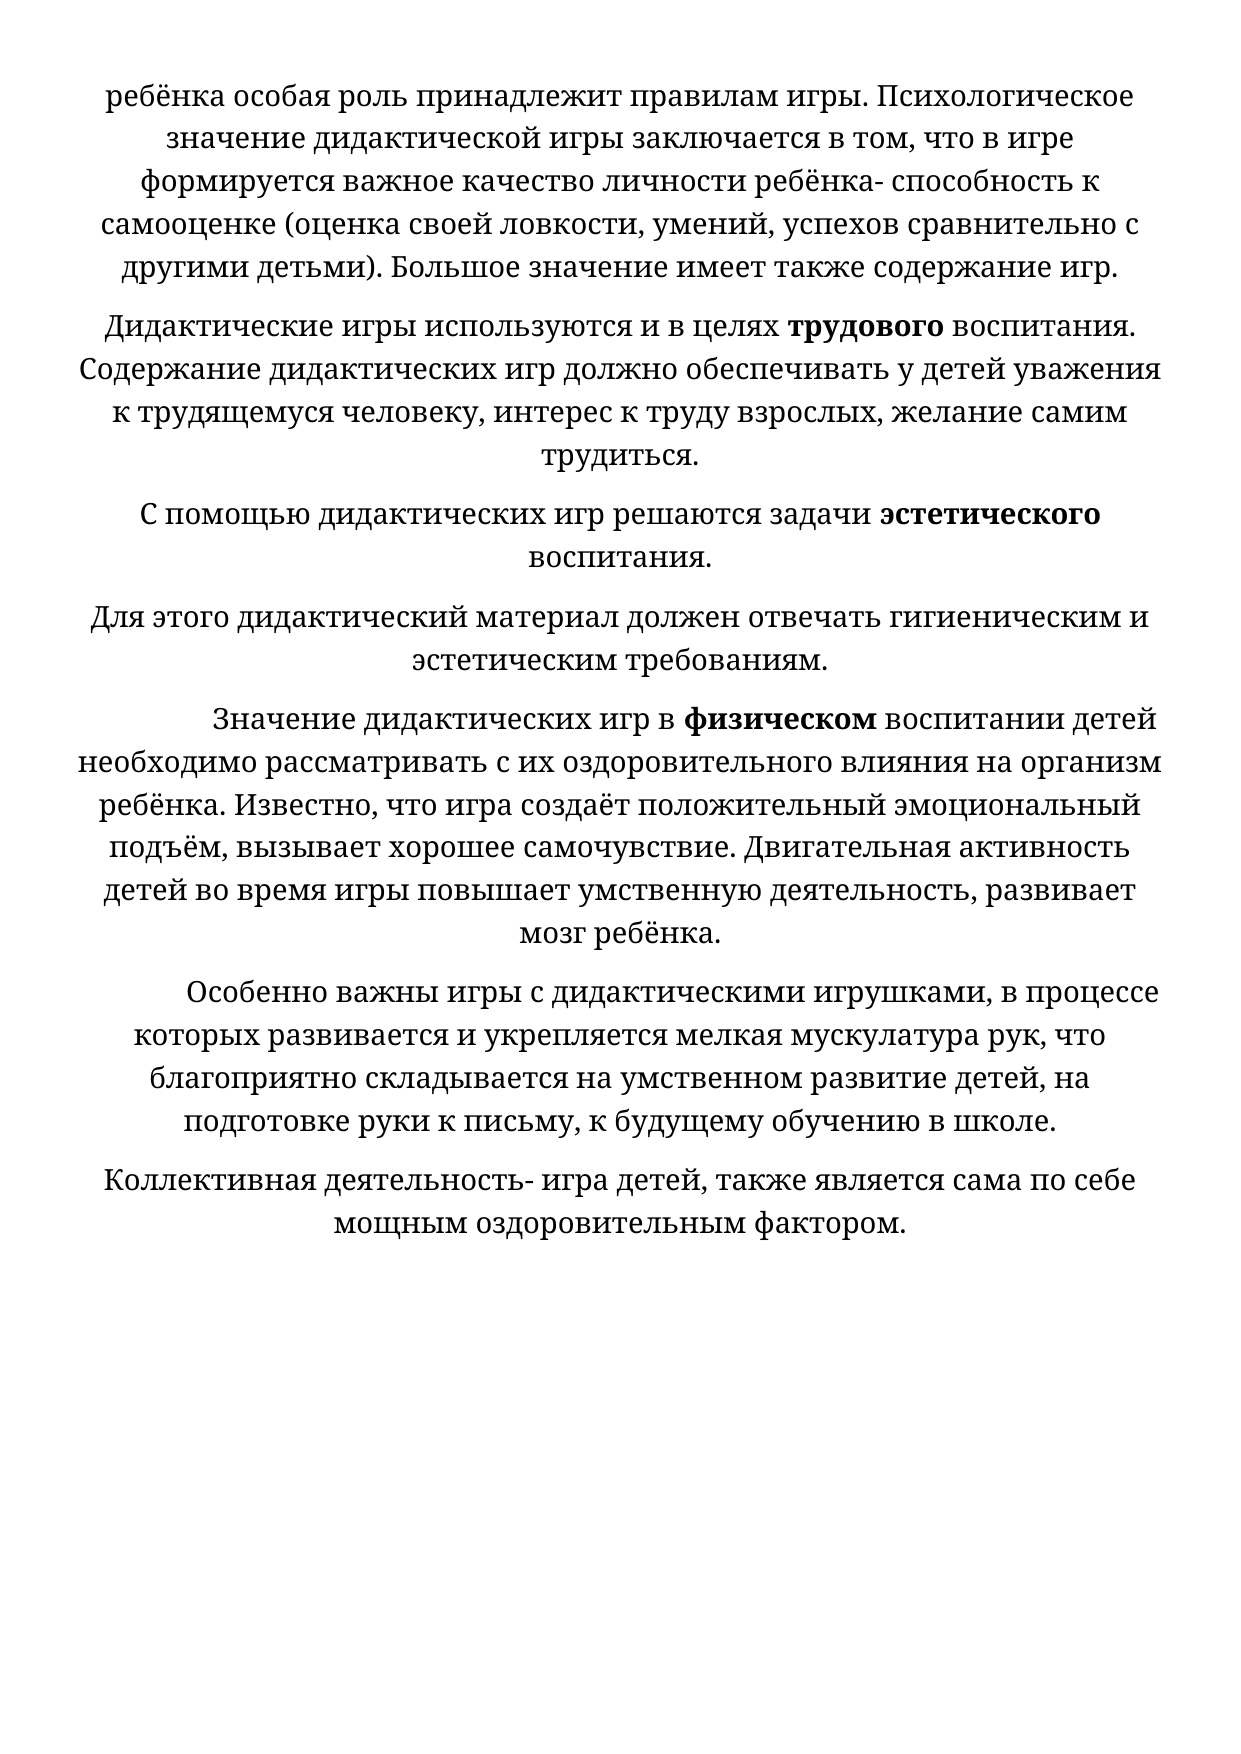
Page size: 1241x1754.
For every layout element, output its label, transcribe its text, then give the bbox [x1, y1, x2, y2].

text С помощью дидактических игр решаются задачи эстетического воспитания. [75, 494, 1165, 576]
text Для этого дидактический материал должен отвечать гигиеническим и эстетическим требованиям. [75, 596, 1165, 678]
text Особенно важны игры с дидактическими игрушками, в процессе которых развивается и укрепляется мелкая мускулатура рук, что благоприятно складывается на умственном развитие детей, на подготовке руки к письму, к будущему обучению в школе. [75, 972, 1165, 1140]
text Коллективная деятельность- игра детей, также является сама по себе мощным оздоровительным фактором. [75, 1160, 1165, 1242]
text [75, 75, 1165, 286]
text Значение дидактических игр в физическом воспитании детей необходимо рассматривать с их оздоровительного влияния на организм ребёнка. Известно, что игра создаёт положительный эмоциональный подъём, вызывает хорошее самочувствие. Двигательная активность детей во время игры повышает умственную деятельность, развивает мозг ребёнка. [75, 698, 1165, 952]
text Дидактические игры используются и в целях трудового воспитания. Содержание дидактических игр должно обеспечивать у детей уважения к трудящемуся человеку, интерес к труду взрослых, желание самим трудиться. [75, 306, 1165, 474]
